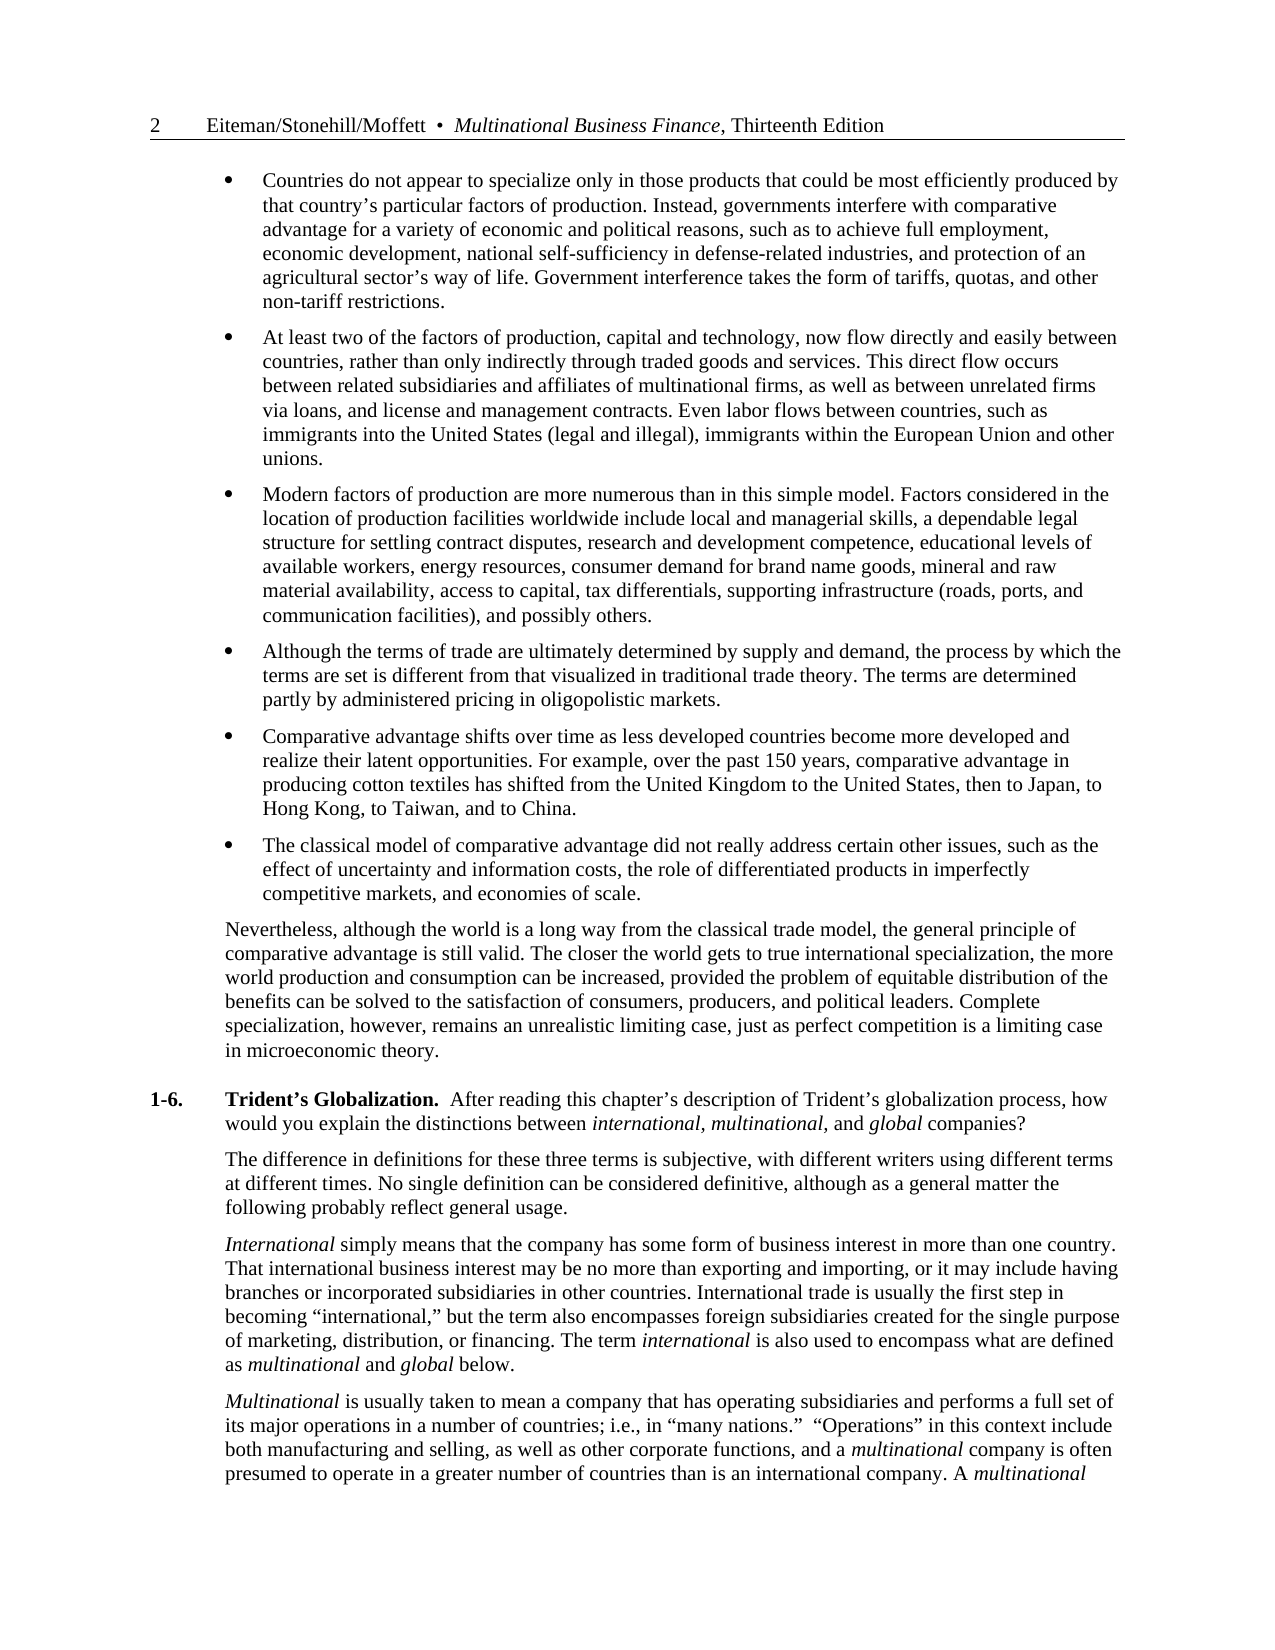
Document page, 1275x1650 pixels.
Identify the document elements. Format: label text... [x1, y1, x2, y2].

text Countries do not appear to specialize only in those products that could be most efficiently produced by that country’s particular factors of production. Instead, governments interfere with comparative advantage for a variety of economic and political reasons, such as to achieve full employment, economic development, national self-sufficiency in defense-related industries, and protection of an agricultural sector’s way of life. Government interference takes the form of tariffs, quotas, and other non-tariff restrictions. [225, 168, 1125, 313]
text Nevertheless, although the world is a long way from the classical trade model, the general principle of comparative advantage is still valid. The closer the world gets to true international specialization, the more world production and consumption can be increased, provided the problem of equitable distribution of the benefits can be solved to the satisfaction of consumers, producers, and political leaders. Complete specialization, however, remains an unrealistic limiting case, just as perfect competition is a limiting case in microeconomic theory. [150, 917, 1125, 1062]
text Modern factors of production are more numerous than in this simple model. Factors considered in the location of production facilities worldwide include local and managerial skills, a dependable legal structure for settling contract disputes, research and development competence, educational levels of available workers, energy resources, consumer demand for brand name goods, mineral and raw material availability, access to capital, tax differentials, supporting infrastructure (roads, ports, and communication facilities), and possibly others. [225, 482, 1125, 627]
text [150, 1389, 1125, 1485]
text Although the terms of trade are ultimately determined by supply and demand, the process by which the terms are set is different from that visualized in traditional trade theory. The terms are determined partly by administered pricing in oligopolistic markets. [225, 639, 1125, 711]
text 1-6. Trident’s Globalization. After reading this chapter’s description of Trident’s globalization process, how would you explain the distinctions between international, multinational, and global companies? [150, 1087, 1125, 1135]
text Comparative advantage shifts over time as less developed countries become more developed and realize their latent opportunities. For example, over the past 150 years, comparative advantage in producing cotton textiles has shifted from the United Kingdom to the United States, then to Japan, to Hong Kong, to Taiwan, and to China. [225, 724, 1125, 820]
text At least two of the factors of production, capital and technology, now flow directly and easily between countries, rather than only indirectly through traded goods and services. This direct flow occurs between related subsidiaries and affiliates of multinational firms, as well as between unrelated firms via loans, and license and management contracts. Even labor flows between countries, such as immigrants into the United States (legal and illegal), immigrants within the European Union and other unions. [225, 325, 1125, 470]
text The classical model of comparative advantage did not really address certain other issues, such as the effect of uncertainty and information costs, the role of differentiated products in imperfectly competitive markets, and economies of scale. [225, 832, 1125, 905]
text International simply means that the company has some form of business interest in more than one country. That international business interest may be no more than exporting and importing, or it may include having branches or incorporated subsidiaries in other countries. International trade is usually the first step in becoming “international,” but the term also encompasses foreign subsidiaries created for the single purpose of marketing, distribution, or financing. The term international is also used to encompass what are defined as multinational and global below. [150, 1232, 1125, 1376]
text The difference in definitions for these three terms is subjective, with different writers using different terms at different times. No single definition can be considered definitive, although as a general matter the following probably reflect general usage. [150, 1147, 1125, 1219]
